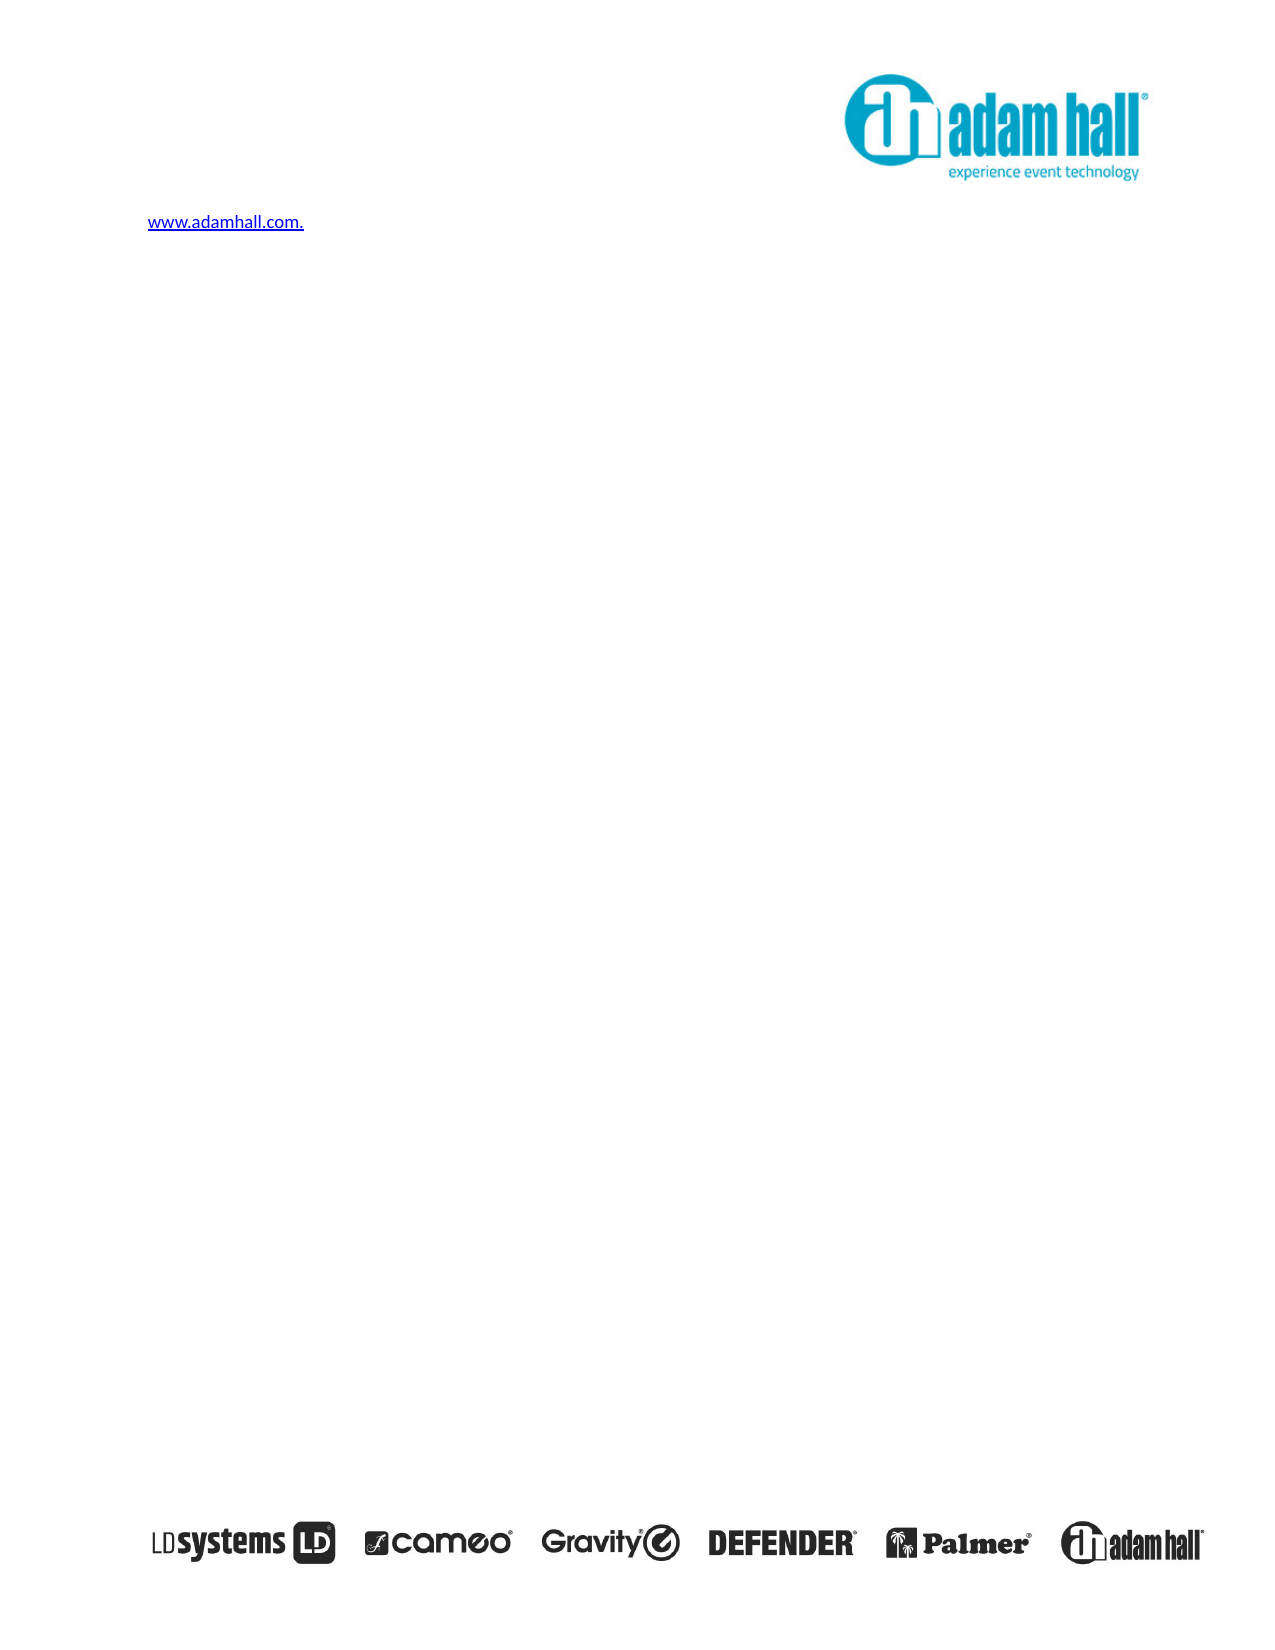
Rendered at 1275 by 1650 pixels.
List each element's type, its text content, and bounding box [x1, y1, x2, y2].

picture [147, 1509, 1207, 1576]
text www.adamhall.com. [148, 210, 1158, 233]
picture [835, 73, 1158, 182]
